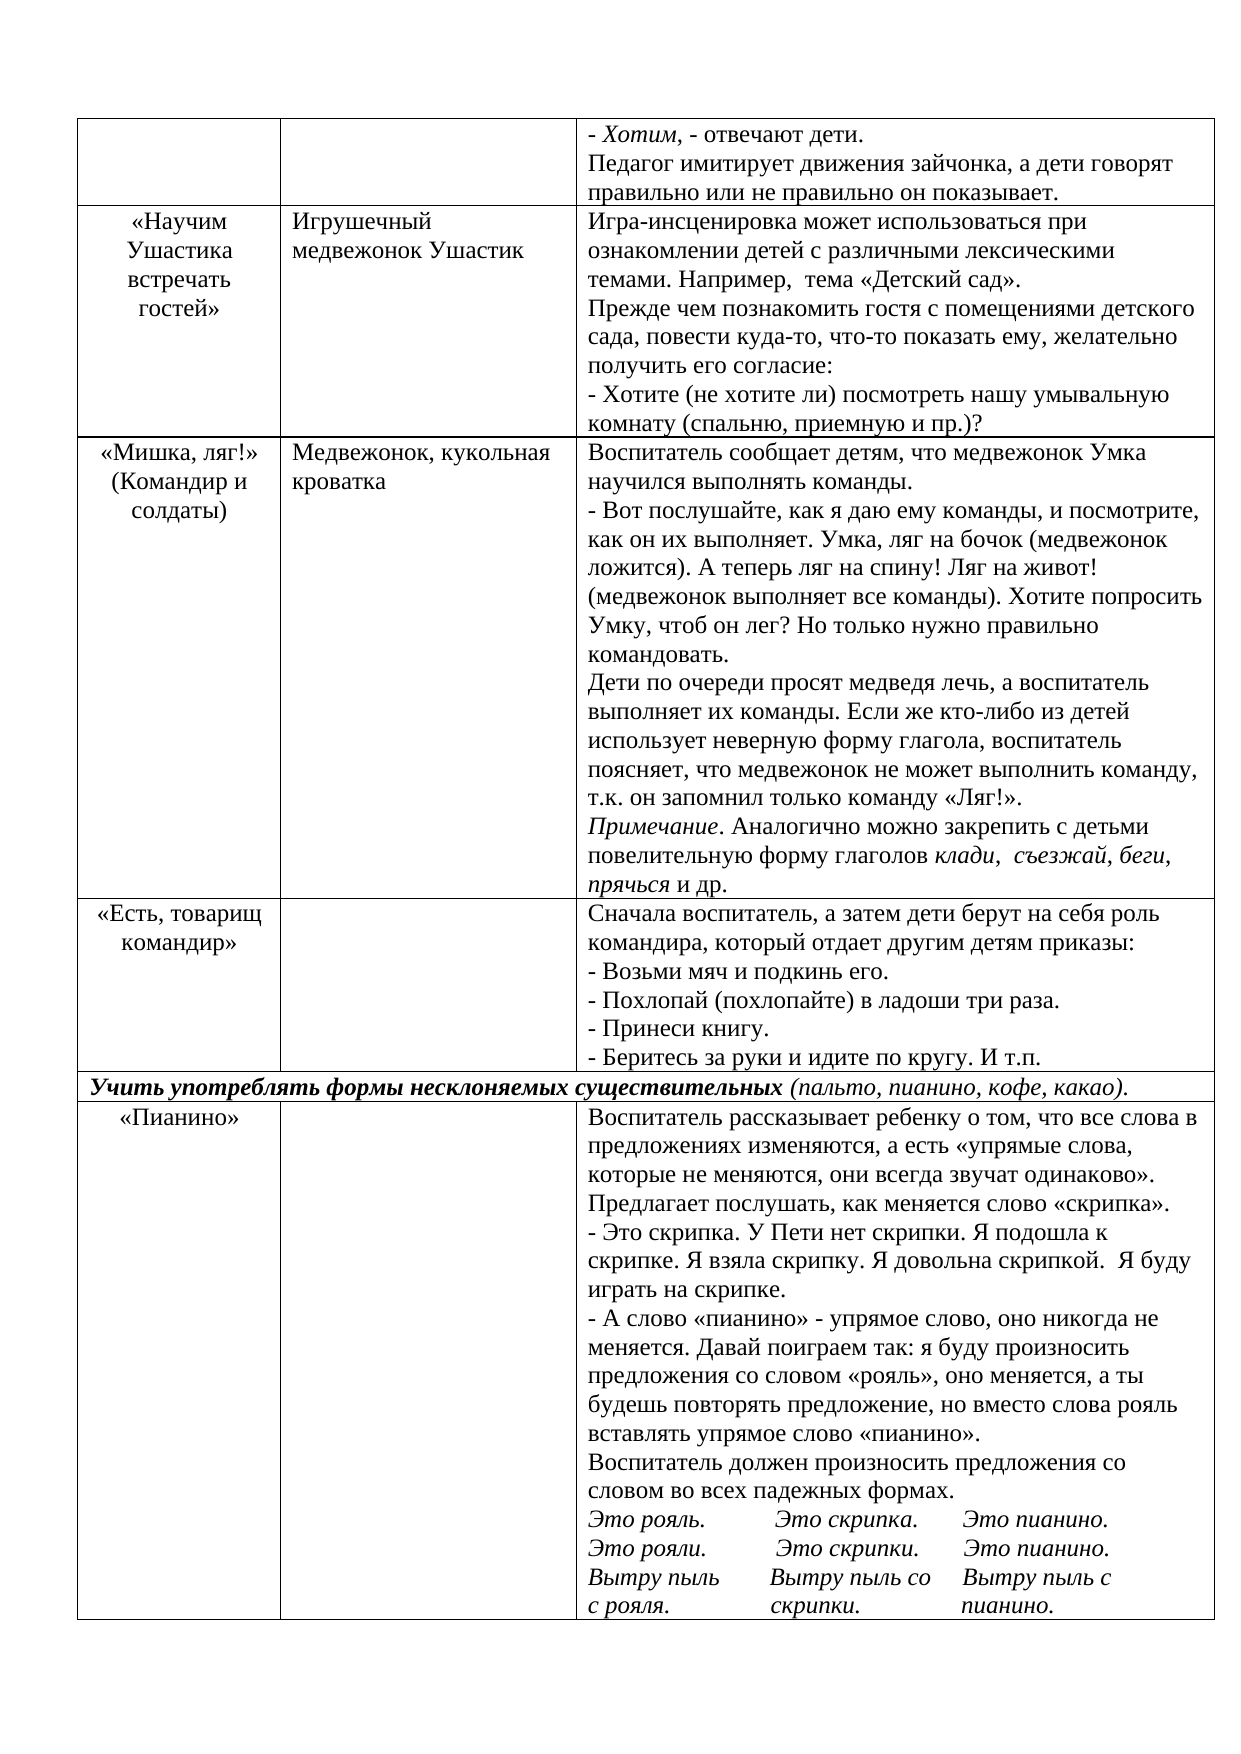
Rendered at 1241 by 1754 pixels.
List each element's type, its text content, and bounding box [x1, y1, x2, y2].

table_cell Игра-инсценировка может использоваться при ознакомлении детей с различными лексическими темами. Например, тема «Детский сад». Прежде чем познакомить гостя с помещениями детского сада, повести куда-то, что-то показать ему, желательно получить его согласие: - Хотите (не хотите ли) посмотреть нашу умывальную комнату (спальню, приемную и пр.)? [577, 206, 1214, 436]
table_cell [577, 119, 1214, 205]
table_cell [281, 899, 576, 1071]
table_cell Воспитатель сообщает детям, что медвежонок Умка научился выполнять команды. - Вот послушайте, как я даю ему команды, и посмотрите, как он их выполняет. Умка, ляг на бочок (медвежонок ложится). А теперь ляг на спину! Ляг на живот! (медвежонок выполняет все команды). Хотите попросить Умку, чтоб он лег? Но только нужно правильно командовать. Дети по очереди просят медведя лечь, а воспитатель выполняет их команды. Если же кто-либо из детей использует неверную форму глагола, воспитатель поясняет, что медвежонок не может выполнить команду, т.к. он запомнил только команду «Ляг!». Примечание. Аналогично можно закрепить с детьми повелительную форму глаголов клади, съезжай, беги, прячься и др. [577, 438, 1214, 897]
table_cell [577, 1102, 1214, 1619]
table_cell [281, 119, 576, 205]
table_cell Медвежонок, кукольная кроватка [281, 438, 576, 897]
table_cell Игрушечный медвежонок Ушастик [281, 206, 576, 436]
table_cell «Есть, товарищ командир» [78, 899, 280, 1071]
table_cell Сначала воспитатель, а затем дети берут на себя роль командира, который отдает другим детям приказы: - Возьми мяч и подкинь его. - Похлопай (похлопайте) в ладоши три раза. - Принеси книгу. - Беритесь за руки и идите по кругу. И т.п. [577, 899, 1214, 1071]
table_cell Учить употреблять формы несклоняемых существительных (пальто, пианино, кофе, какао). [78, 1072, 1214, 1101]
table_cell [78, 119, 280, 205]
table_cell «Мишка, ляг!» (Командир и солдаты) [78, 438, 280, 897]
table_cell «Научим Ушастика встречать гостей» [78, 206, 280, 436]
table_cell «Пианино» [78, 1102, 280, 1619]
table_cell [281, 1102, 576, 1619]
